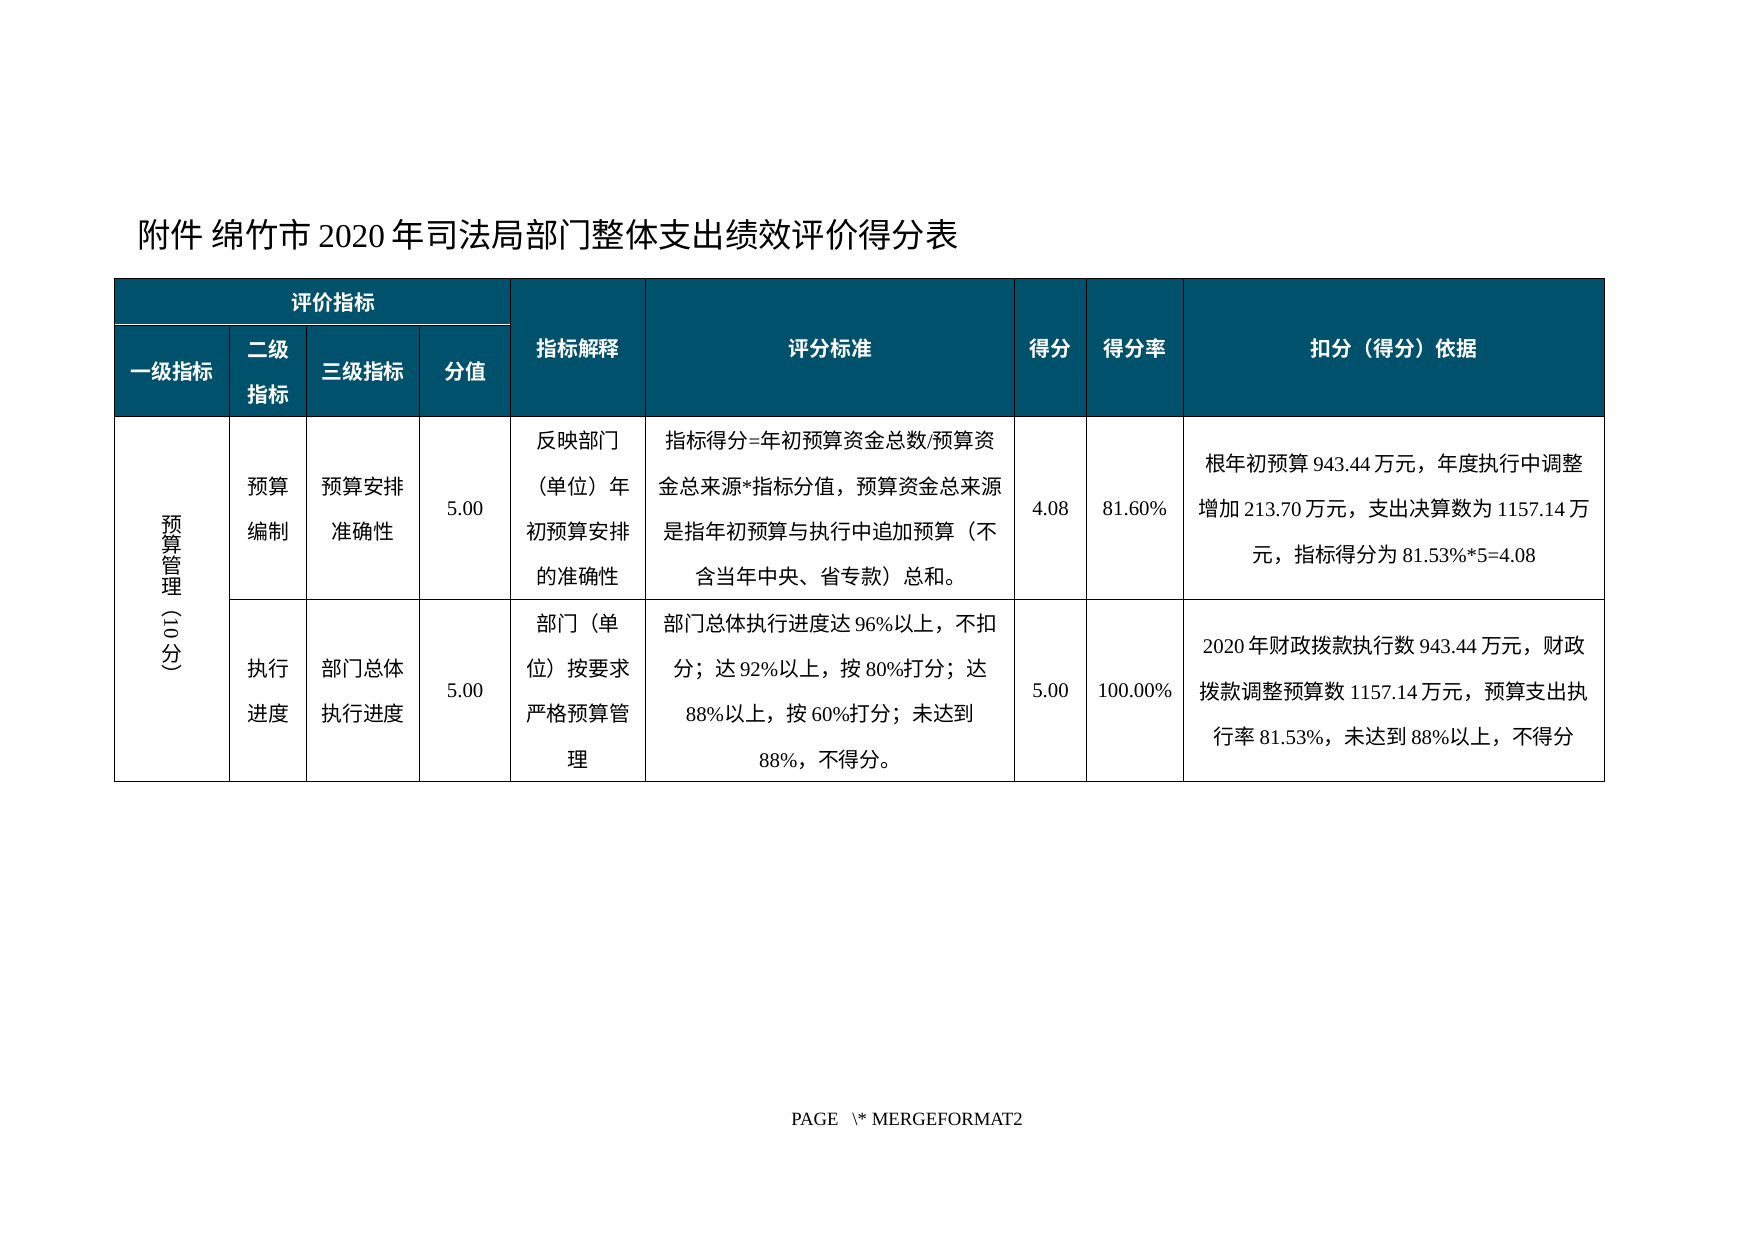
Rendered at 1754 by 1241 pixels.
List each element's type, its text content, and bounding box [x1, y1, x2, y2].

table_cell 81.60% [1087, 417, 1183, 598]
table_cell 部门总体执行进度达96%以上，不扣分；达92%以上，按80%打分；达88%以上，按60%打分；未达到88%，不得分。 [646, 600, 1014, 781]
table_cell 预算安排准确性 [307, 417, 419, 598]
table_header 扣分（得分）依据 [1184, 279, 1604, 416]
table_cell 反映部门（单位）年初预算安排的准确性 [511, 417, 645, 598]
subtitle 附件 绵竹市2020年司法局部门整体支出绩效评价得分表 [114, 187, 1604, 278]
table_header 得分 [1015, 279, 1086, 416]
table_cell 预算编制 [230, 417, 306, 598]
table_cell 一级指标 [115, 326, 229, 416]
table_cell 三级指标 [307, 326, 419, 416]
table_cell 5.00 [420, 417, 510, 598]
table_header 评分标准 [646, 279, 1014, 416]
table_header 得分率 [1087, 279, 1183, 416]
table_cell 部门（单位）按要求严格预算管理 [511, 600, 645, 781]
table_cell 分值 [420, 326, 510, 416]
table_cell 100.00% [1087, 600, 1183, 781]
table_cell 二级指标 [230, 326, 306, 416]
table_cell 4.08 [1015, 417, 1086, 598]
table_header 指标解释 [511, 279, 645, 416]
table_cell 指标得分=年初预算资金总数/预算资金总来源*指标分值，预算资金总来源是指年初预算与执行中追加预算（不含当年中央、省专款）总和。 [646, 417, 1014, 598]
table_cell 预算管理（10分） [115, 417, 229, 781]
table_cell 5.00 [1015, 600, 1086, 781]
table_cell 部门总体执行进度 [307, 600, 419, 781]
table_cell 2020年财政拨款执行数943.44万元，财政拨款调整预算数1157.14万元，预算支出执行率81.53%，未达到88%以上，不得分 [1184, 600, 1604, 781]
table_cell 5.00 [420, 600, 510, 781]
table_cell 执行进度 [230, 600, 306, 781]
table_cell 根年初预算943.44万元，年度执行中调整增加213.70万元，支出决算数为1157.14万元，指标得分为81.53%*5=4.08 [1184, 417, 1604, 598]
table_header 评价指标 [115, 279, 510, 324]
